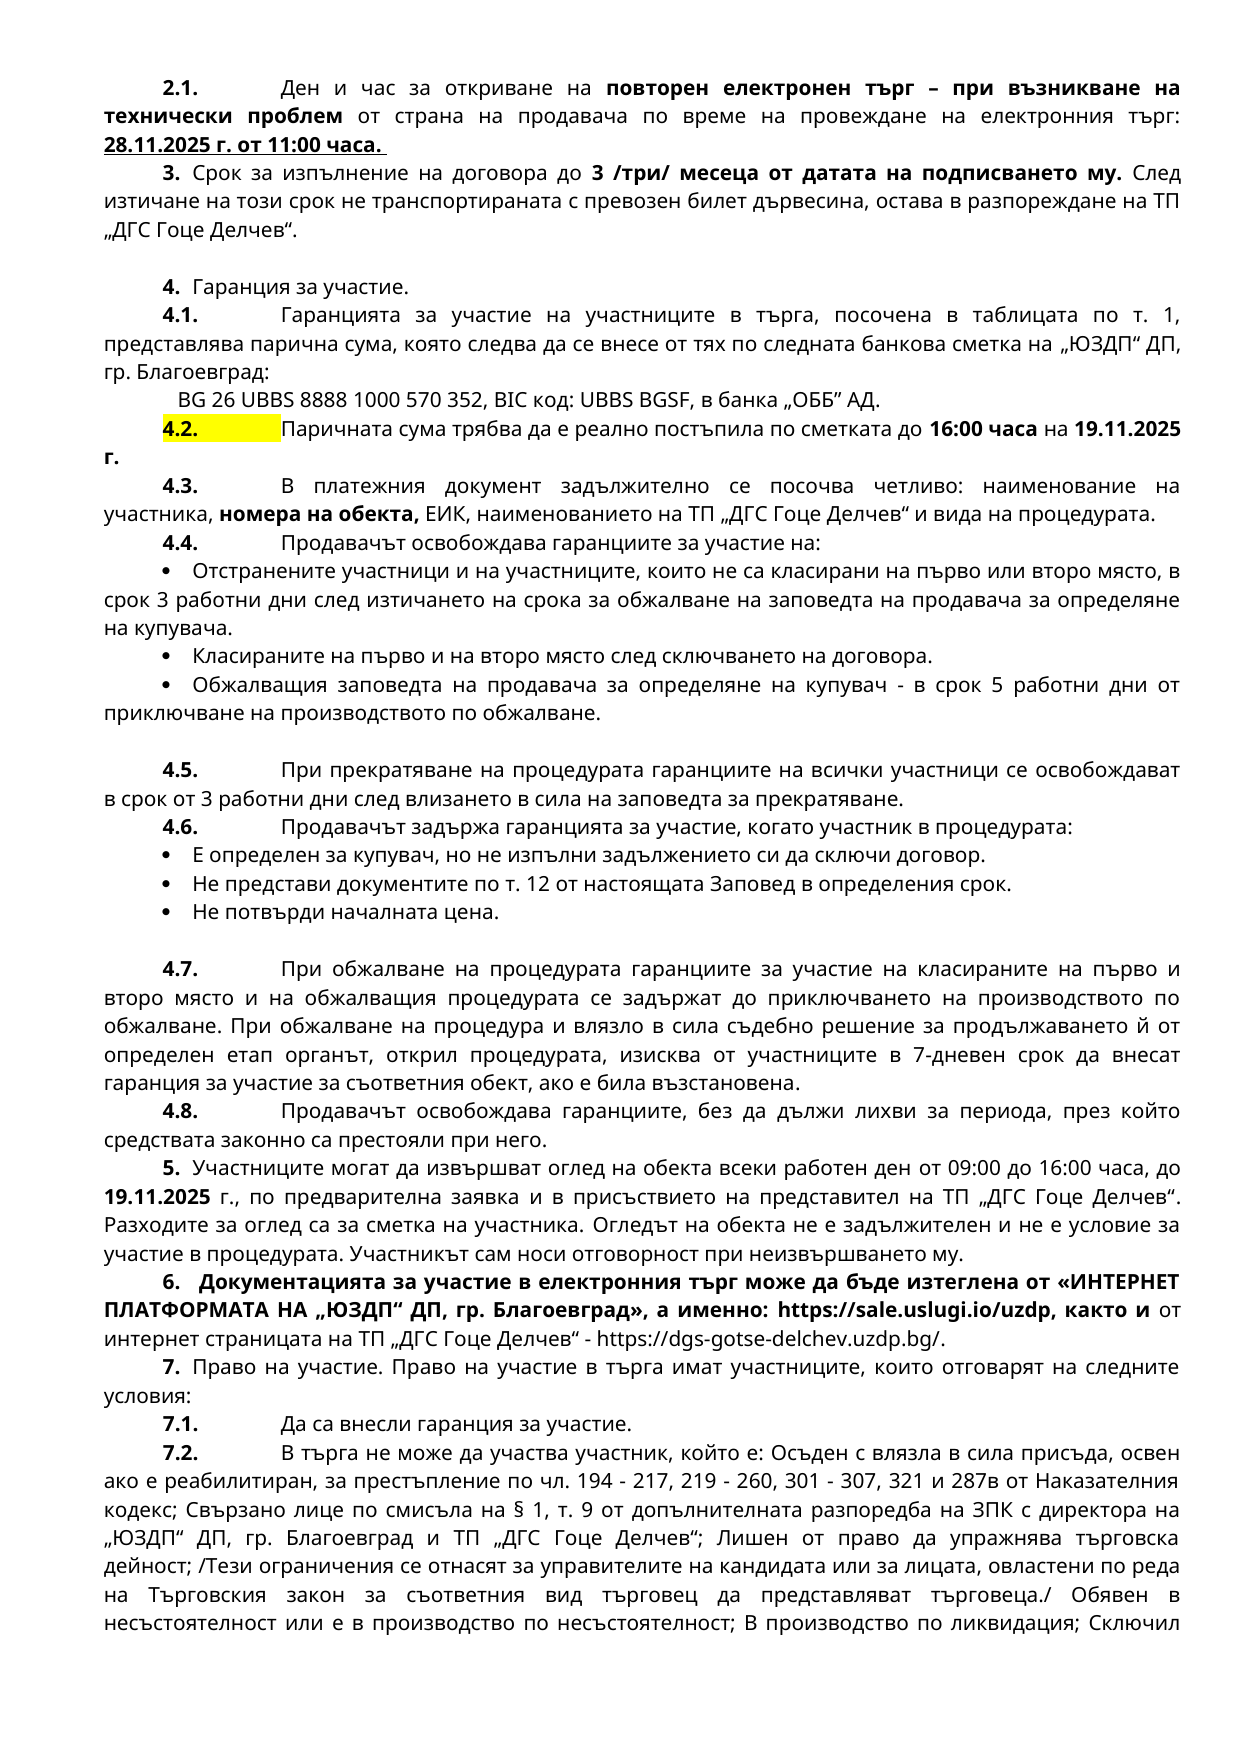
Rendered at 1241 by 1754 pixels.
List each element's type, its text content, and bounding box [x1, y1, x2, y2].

list Продавачът задържа гаранцията за участие, когато участник в процедурата: [103, 812, 1181, 841]
list Не потвърди началната цена. [103, 897, 1181, 926]
list Продавачът освобождава гаранциите, без да дължи лихви за периода, през който средствата законно са престояли при него. [103, 1097, 1181, 1153]
list Гаранцията за участие на участниците в търга, посочена в таблицата по т. 1, представлява парична сума, която следва да се внесе от тях по следната банкова сметка на „ЮЗДП“ ДП, гр. Благоевград: [103, 300, 1181, 386]
list Гаранция за участие. [103, 272, 1181, 300]
list Продавачът освобождава гаранциите за участие на: [103, 528, 1181, 556]
list Не представи документите по т. 12 от настоящата Заповед в определения срок. [103, 869, 1181, 897]
list Паричната сума трябва да е реално постъпила по сметката до 16:00 часа на 19.11.2025 г. [103, 414, 1181, 471]
list При прекратяване на процедурата гаранциите на всички участници се освобождават в срок от 3 работни дни след влизането в сила на заповедта за прекратяване. [103, 755, 1181, 812]
list Срок за изпълнение на договора до 3 /три/ месеца от датата на подписването му. След изтичане на този срок не транспортираната с превозен билет дървесина, остава в разпореждане на ТП „ДГС Гоце Делчев“. [103, 158, 1181, 243]
list Документацията за участие в електронния търг може да бъде изтеглена от «ИНТЕРНЕТ ПЛАТФОРМАТА НА „ЮЗДП“ ДП, гр. Благоевград», а именно: https://sale.uslugi.io/uzdp, както и от интернет страницата на ТП „ДГС Гоце Делчев“ - https://dgs-gotse-delchev.uzdp.bg/. [103, 1267, 1181, 1352]
list При обжалване на процедурата гаранциите за участие на класираните на първо и второ място и на обжалващия процедурата се задържат до приключването на производството по обжалване. При обжалване на процедура и влязло в сила съдебно решение за продължаването й от определен етап органът, открил процедурата, изисква от участниците в 7-дневен срок да внесат гаранция за участие за съответния обект, ако е била възстановена. [103, 954, 1181, 1097]
list Право на участие. Право на участие в търга имат участниците, които отговарят на следните условия: [103, 1352, 1181, 1409]
list Класираните на първо и на второ място след сключването на договора. [103, 642, 1181, 670]
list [103, 1438, 1181, 1637]
list Ден и час за откриване на повторен електронен търг – при възникване на технически проблем от страна на продавача по време на провеждане на електронния търг: 28.11.2025 г. от 11:00 часа. [103, 73, 1181, 158]
list Отстранените участници и на участниците, които не са класирани на първо или второ място, в срок 3 работни дни след изтичането на срока за обжалване на заповедта на продавача за определяне на купувача. [103, 556, 1181, 642]
list Е определен за купувач, но не изпълни задължението си да сключи договор. [103, 841, 1181, 869]
list Да са внесли гаранция за участие. [103, 1409, 1181, 1438]
list Участниците могат да извършват оглед на обекта всеки работен ден от 09:00 до 16:00 часа, до 19.11.2025 г., по предварителна заявка и в присъствието на представител на ТП „ДГС Гоце Делчев“. Разходите за оглед са за сметка на участника. Огледът на обекта не е задължителен и не е условие за участие в процедурата. Участникът сам носи отговорност при неизвършването му. [103, 1153, 1181, 1267]
list BG 26 UBBS 8888 1000 570 352, BIC код: UBBS BGSF, в банка „ОББ” АД. [103, 386, 1181, 414]
list В платежния документ задължително се посочва четливо: наименование на участника, номера на обекта, ЕИК, наименованието на ТП „ДГС Гоце Делчев“ и вида на процедурата. [103, 471, 1181, 528]
list Обжалващия заповедта на продавача за определяне на купувач - в срок 5 работни дни от приключване на производството по обжалване. [103, 670, 1181, 727]
